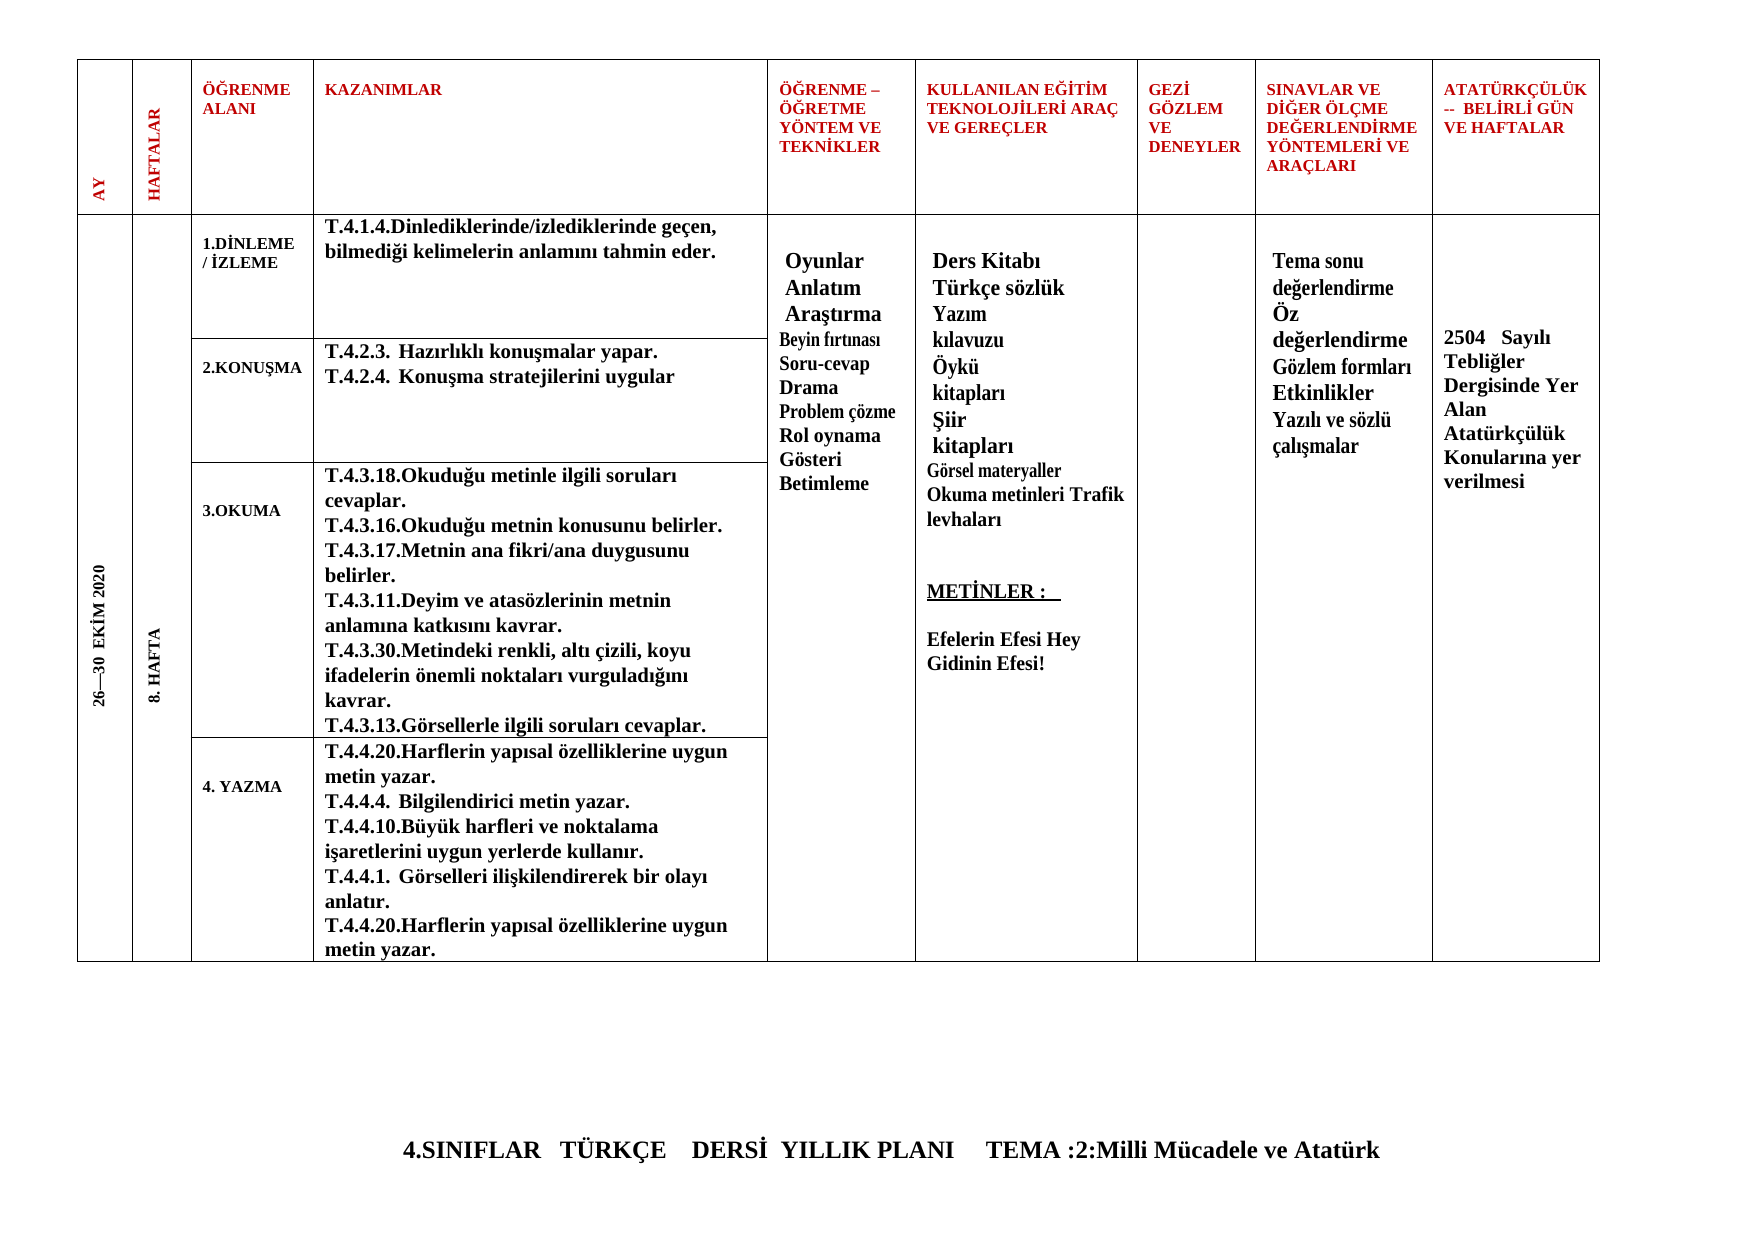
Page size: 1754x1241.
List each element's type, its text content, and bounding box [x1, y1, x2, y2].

table_cell 3.OKUMA [192, 463, 313, 737]
table_header HAFTALAR [133, 60, 191, 213]
text 4.SINIFLAR TÜRKÇE DERSİ YILLIK PLANI TEMA :2:Milli Mücadele ve Atatürk [89, 1135, 1695, 1163]
table_cell 26—30 EKİM 2020 [78, 215, 132, 961]
table_header KULLANILAN EĞİTİM TEKNOLOJİLERİ ARAÇ VE GEREÇLER [916, 60, 1137, 213]
table_cell Oyunlar Anlatım Araştırma Beyin fırtınası Soru-cevap Drama Problem çözme Rol oynama Gösteri Betimleme [768, 215, 915, 961]
table_cell 1.DİNLEME / İZLEME [192, 215, 313, 338]
table_cell T.4.1.4.Dinlediklerinde/izlediklerinde geçen, bilmediği kelimelerin anlamını tahmin eder. [314, 215, 767, 338]
table_header ÖĞRENME ALANI [192, 60, 313, 213]
table_cell [1138, 215, 1255, 961]
table_cell 2504 Sayılı Tebliğler Dergisinde Yer Alan Atatürkçülük Konularına yer verilmesi [1433, 215, 1599, 961]
table_cell T.4.4.20.Harflerin yapısal özelliklerine uygun metin yazar. T.4.4.4. Bilgilendirici metin yazar. T.4.4.10.Büyük harfleri ve noktalama işaretlerini uygun yerlerde kullanır. T.4.4.1. Görselleri ilişkilendirerek bir olayı anlatır. T.4.4.20.Harflerin yapısal özelliklerine uygun metin yazar. [314, 738, 767, 961]
table_cell T.4.3.18.Okuduğu metinle ilgili soruları cevaplar. T.4.3.16.Okuduğu metnin konusunu belirler. T.4.3.17.Metnin ana fikri/ana duygusunu belirler. T.4.3.11.Deyim ve atasözlerinin metnin anlamına katkısını kavrar. T.4.3.30.Metindeki renkli, altı çizili, koyu ifadelerin önemli noktaları vurguladığını kavrar. T.4.3.13.Görsellerle ilgili soruları cevaplar. [314, 463, 767, 737]
table_header GEZİ GÖZLEM VE DENEYLER [1138, 60, 1255, 213]
table_cell 8. HAFTA [133, 215, 191, 961]
table_cell T.4.2.3. Hazırlıklı konuşmalar yapar. T.4.2.4. Konuşma stratejilerini uygular [314, 339, 767, 462]
table_header KAZANIMLAR [314, 60, 767, 213]
table_header SINAVLAR VE DİĞER ÖLÇME DEĞERLENDİRME YÖNTEMLERİ VE ARAÇLARI [1256, 60, 1432, 213]
table_header AY [78, 60, 132, 213]
table_cell 4. YAZMA [192, 738, 313, 961]
table_cell Ders Kitabı Türkçe sözlük Yazım kılavuzu Öykü kitapları Şiir kitapları Görsel materyaller Okuma metinleri Trafik levhaları METİNLER : Efelerin Efesi Hey Gidinin Efesi! [916, 215, 1137, 961]
table_cell Tema sonu değerlendirme Öz değerlendirme Gözlem formları Etkinlikler Yazılı ve sözlü çalışmalar [1256, 215, 1432, 961]
table_cell 2.KONUŞMA [192, 339, 313, 462]
table_header ÖĞRENME –ÖĞRETME YÖNTEM VE TEKNİKLER [768, 60, 915, 213]
table_header ATATÜRKÇÜLÜK -- BELİRLİ GÜN VE HAFTALAR [1433, 60, 1599, 213]
